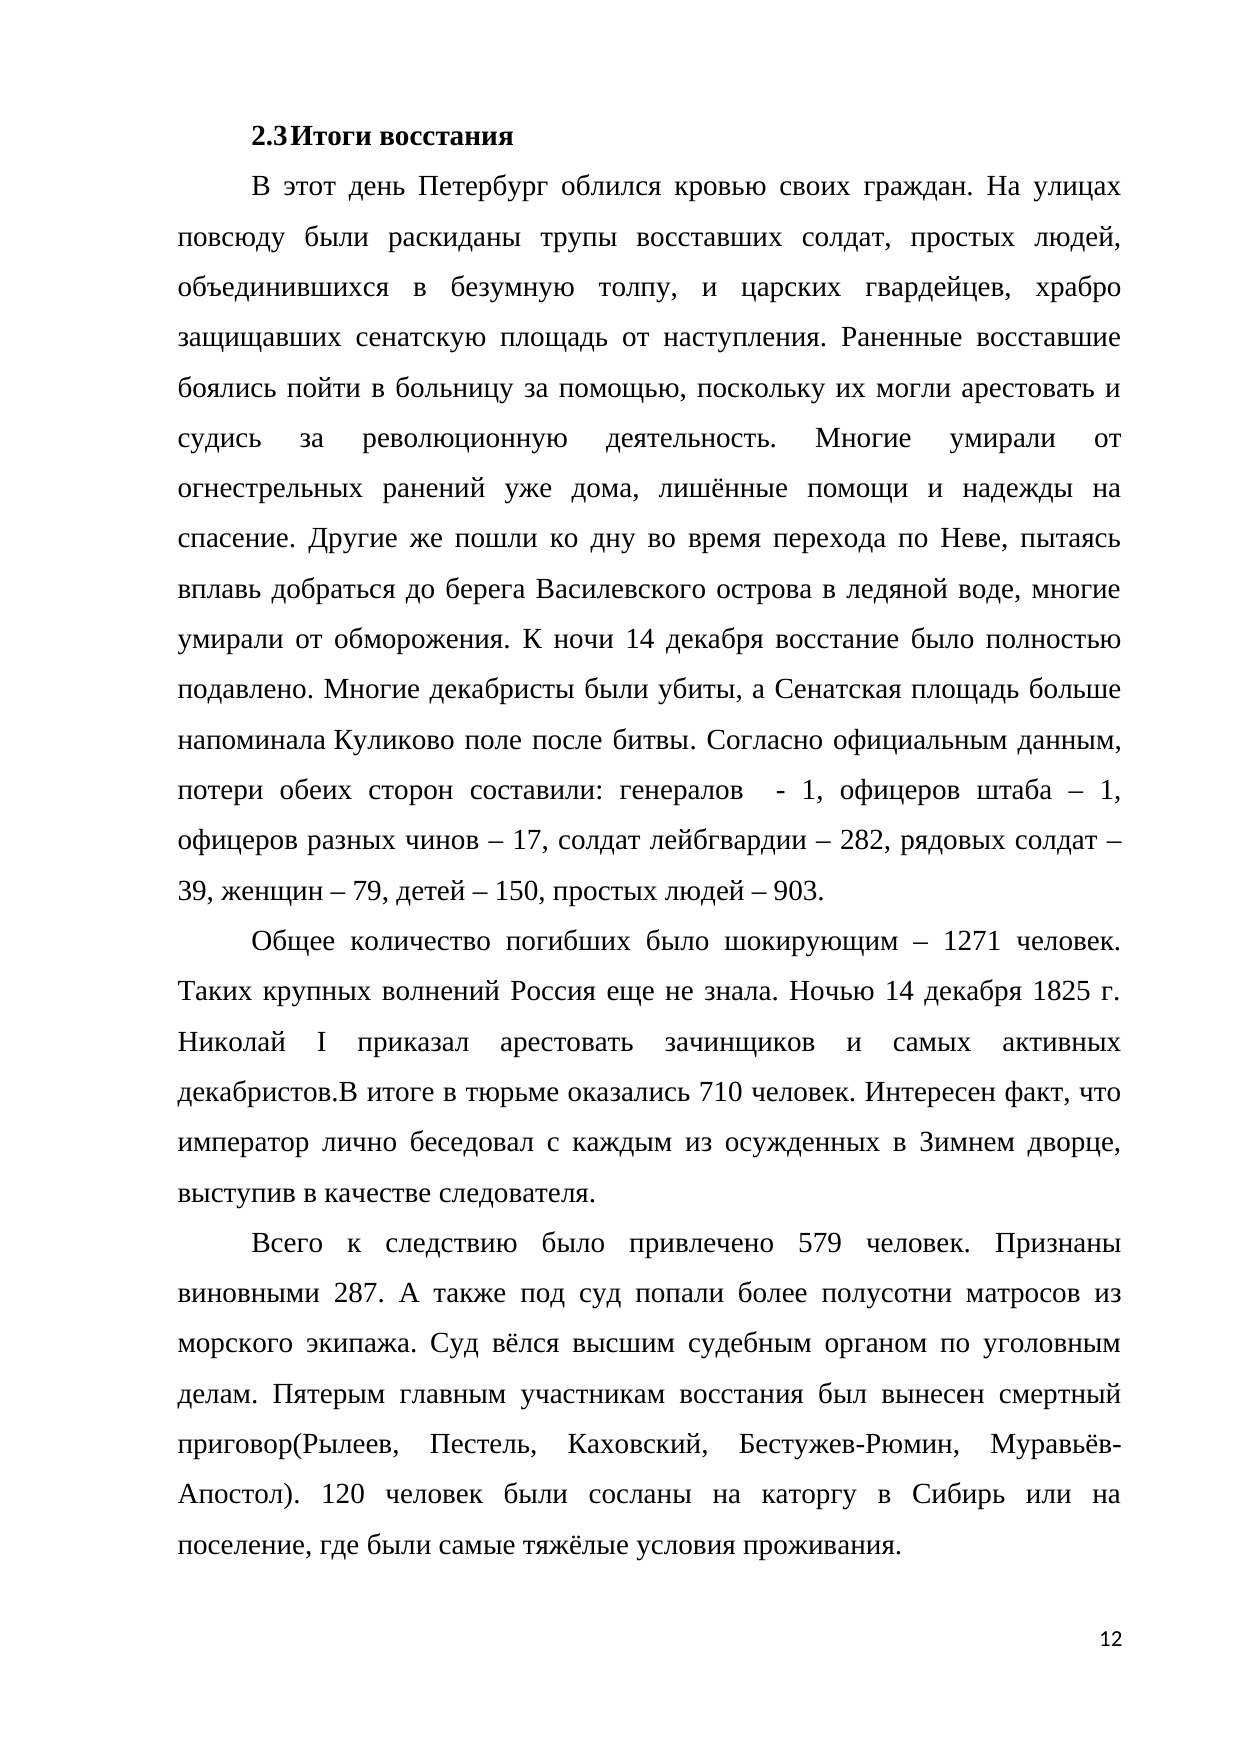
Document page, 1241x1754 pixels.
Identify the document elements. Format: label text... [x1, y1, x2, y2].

list Итоги восстания [251, 118, 1122, 152]
text Общее количество погибших было шокирующим – 1271 человек. Таких крупных волнений Россия еще не знала. Ночью 14 декабря 1825 г. Николай I приказал арестовать зачинщиков и самых активных декабристов.В итоге в тюрьме оказались 710 человек. Интересен факт, что император лично беседовал с каждым из осужденных в Зимнем дворце, выступив в качестве следователя. [177, 923, 1122, 1208]
text Всего к следствию было привлечено 579 человек. Признаны виновными 287. А также под суд попали более полусотни матросов из морского экипажа. Суд вёлся высшим судебным органом по уголовным делам. Пятерым главным участникам восстания был вынесен смертный приговор(Рылеев, Пестель, Каховский, Бестужев-Рюмин, Муравьёв-Апостол). 120 человек были сосланы на каторгу в Сибирь или на поселение, где были самые тяжёлые условия проживания. [177, 1225, 1122, 1560]
text В этот день Петербург облился кровью своих граждан. На улицах повсюду были раскиданы трупы восставших солдат, простых людей, объединившихся в безумную толпу, и царских гвардейцев, храбро защищавших сенатскую площадь от наступления. Раненные восставшие боялись пойти в больницу за помощью, поскольку их могли арестовать и судись за революционную деятельность. Многие умирали от огнестрельных ранений уже дома, лишённые помощи и надежды на спасение. Другие же пошли ко дну во время перехода по Неве, пытаясь вплавь добраться до берега Василевского острова в ледяной воде, многие умирали от обморожения. К ночи 14 декабря восстание было полностью подавлено. Многие декабристы были убиты, а Сенатская площадь больше напоминала Куликово поле после битвы. Согласно официальным данным, потери обеих сторон составили: генералов - 1, офицеров штаба – 1, офицеров разных чинов – 17, солдат лейбгвардии – 282, рядовых солдат – 39, женщин – 79, детей – 150, простых людей – 903. [177, 168, 1122, 906]
